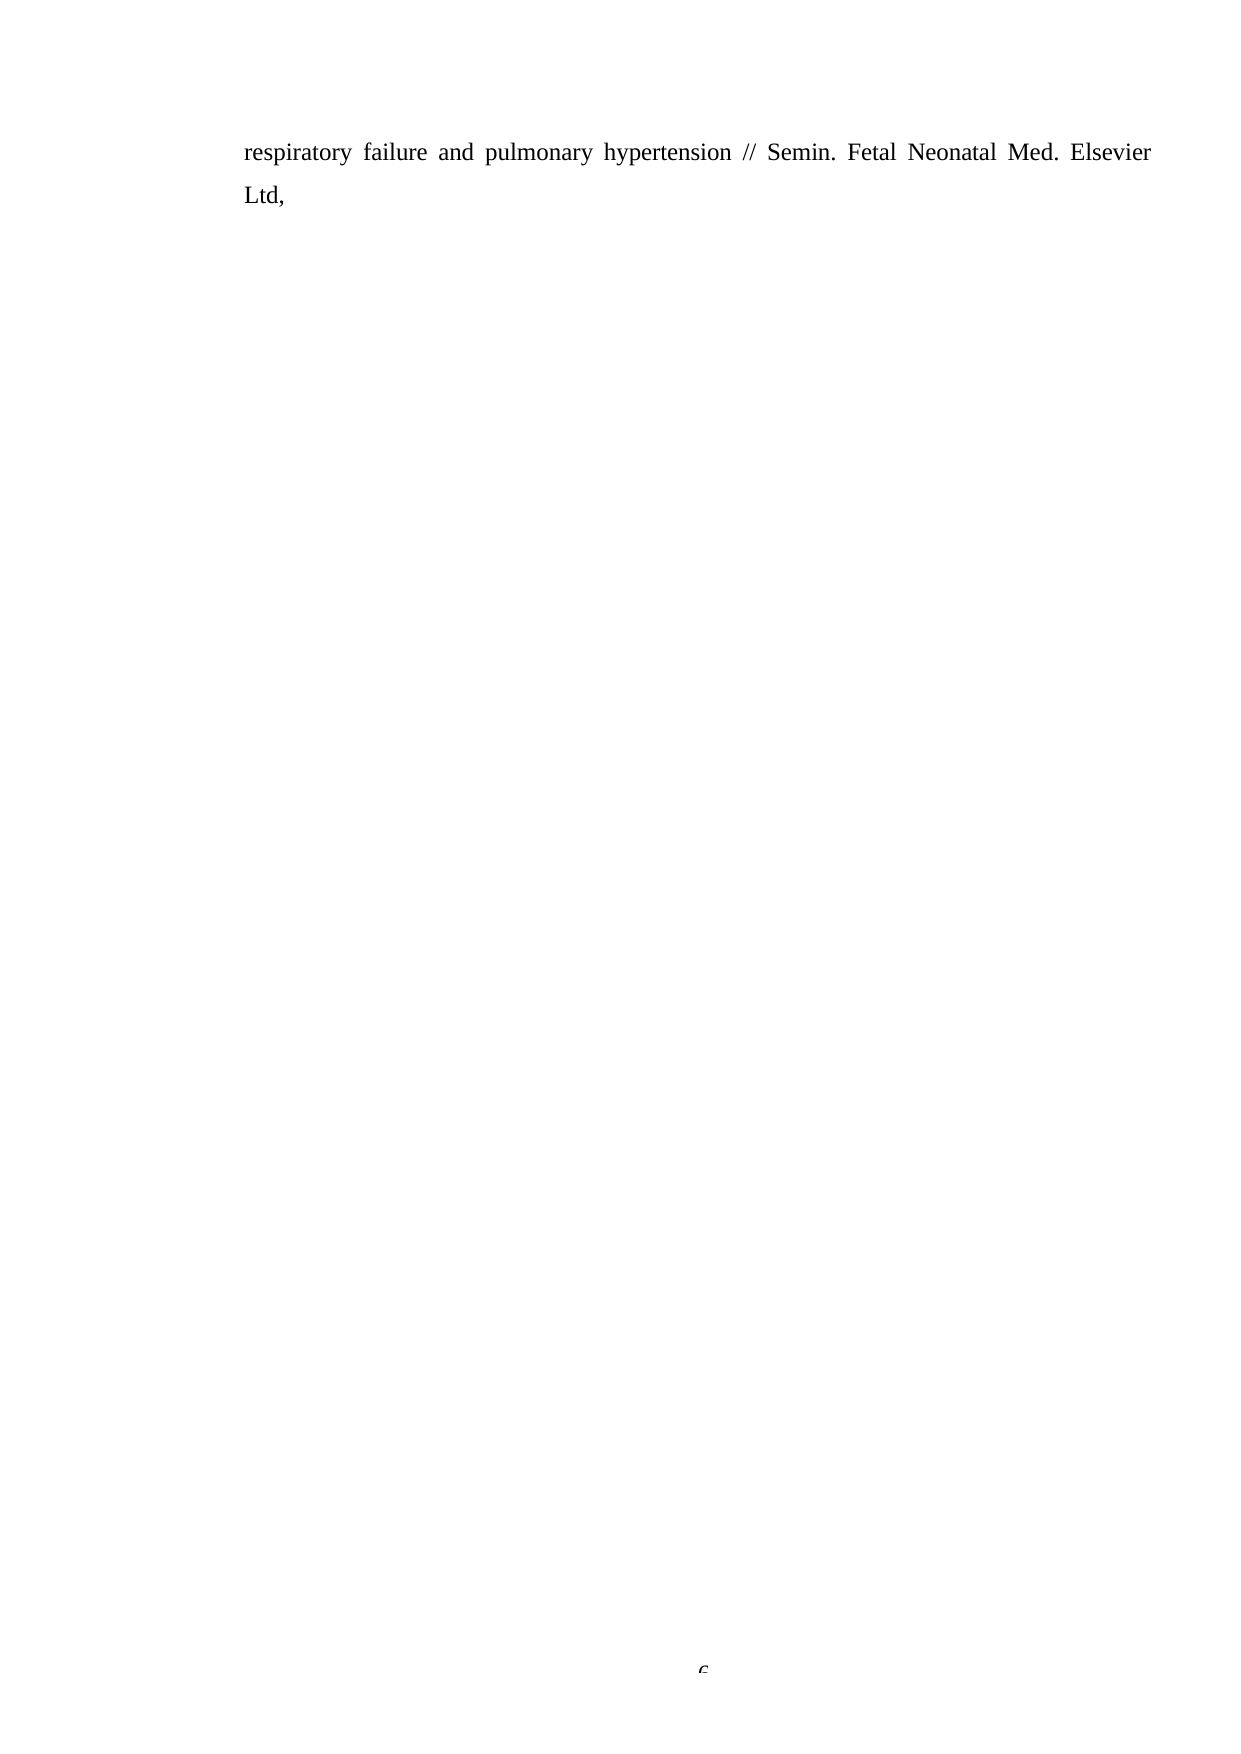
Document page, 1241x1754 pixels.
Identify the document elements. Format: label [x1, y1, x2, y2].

list [177, 137, 1152, 209]
